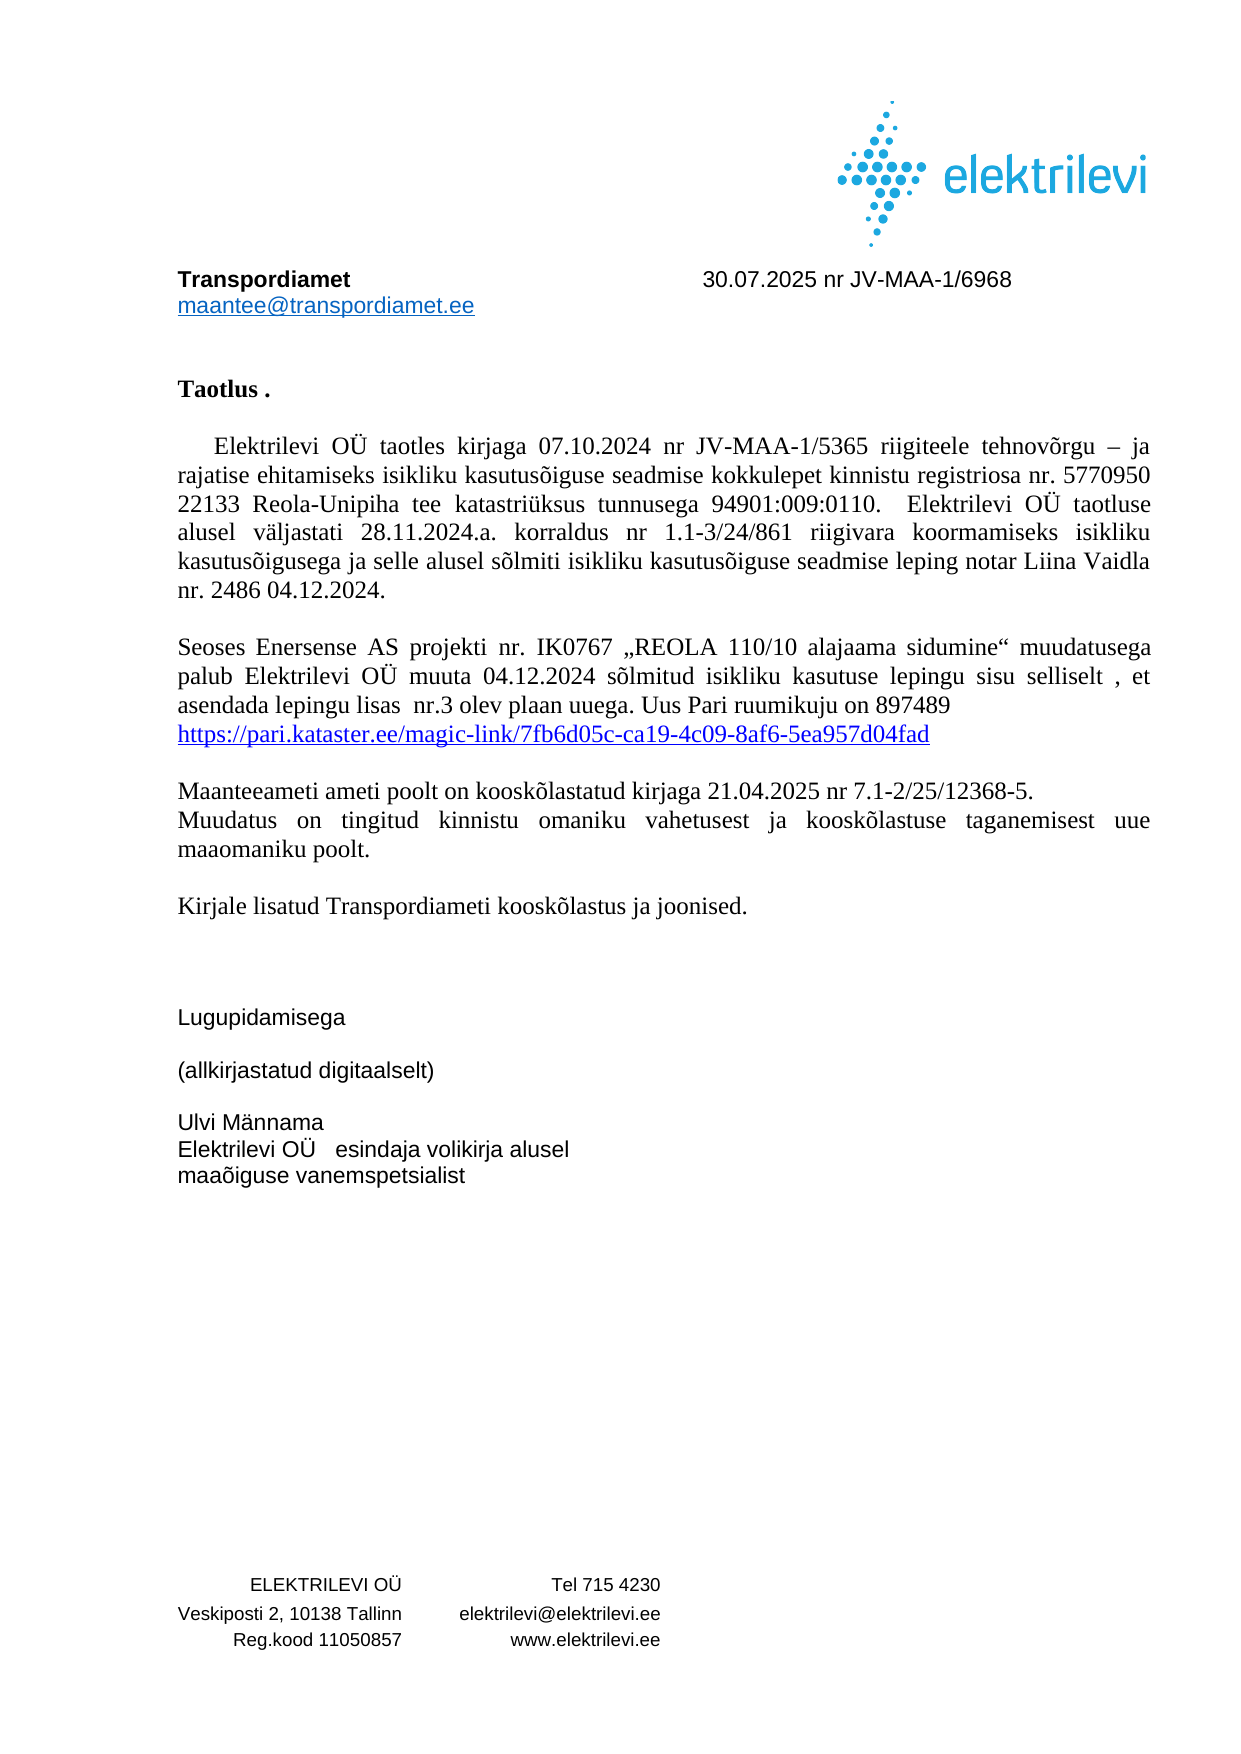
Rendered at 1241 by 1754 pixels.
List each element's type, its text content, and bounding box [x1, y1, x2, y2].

text Seoses Enersense AS projekti nr. IK0767 „REOLA 110/10 alajaama sidumine“ muudatusega palub Elektrilevi OÜ muuta 04.12.2024 sõlmitud isikliku kasutuse lepingu sisu selliselt , et asendada lepingu lisas nr.3 olev plaan uuega. Uus Pari ruumikuju on 897489 [177, 632, 1152, 719]
text Maanteeameti ameti poolt on kooskõlastatud kirjaga 21.04.2025 nr 7.1-2/25/12368-5. [177, 776, 1152, 805]
text Muudatus on tingitud kinnistu omaniku vahetusest ja kooskõlastuse taganemisest uue maaomaniku poolt. [177, 805, 1152, 862]
text Elektrilevi OÜ esindaja volikirja alusel [177, 1136, 1152, 1162]
text Taotlus . [177, 374, 1152, 402]
text Elektrilevi OÜ taotles kirjaga 07.10.2024 nr JV-MAA-1/5365 riigiteele tehnovõrgu – ja rajatise ehitamiseks isikliku kasutusõiguse seadmise kokkulepet kinnistu registriosa nr. 5770950 22133 Reola-Unipiha tee katastriüksus tunnusega 94901:009:0110. Elektrilevi OÜ taotluse alusel väljastati 28.11.2024.a. korraldus nr 1.1-3/24/861 riigivara koormamiseks isikliku kasutusõigusega ja selle alusel sõlmiti isikliku kasutusõiguse seadmise leping notar Liina Vaidla nr. 2486 04.12.2024. [177, 431, 1152, 604]
text https://pari.kataster.ee/magic-link/7fb6d05c-ca19-4c09-8af6-5ea957d04fad [177, 719, 1152, 747]
text Lugupidamisega [177, 1004, 1152, 1030]
text maaõiguse vanemspetsialist [177, 1162, 1152, 1188]
text Kirjale lisatud Transpordiameti kooskõlastus ja joonised. [177, 891, 1152, 920]
text Ulvi Männama [177, 1109, 1152, 1136]
text maantee@transpordiamet.ee [177, 292, 1152, 318]
text (allkirjastatud digitaalselt) [177, 1057, 1152, 1083]
picture [837, 101, 1146, 247]
text Transpordiamet 30.07.2025 nr JV-MAA-1/6968 [177, 266, 1152, 292]
